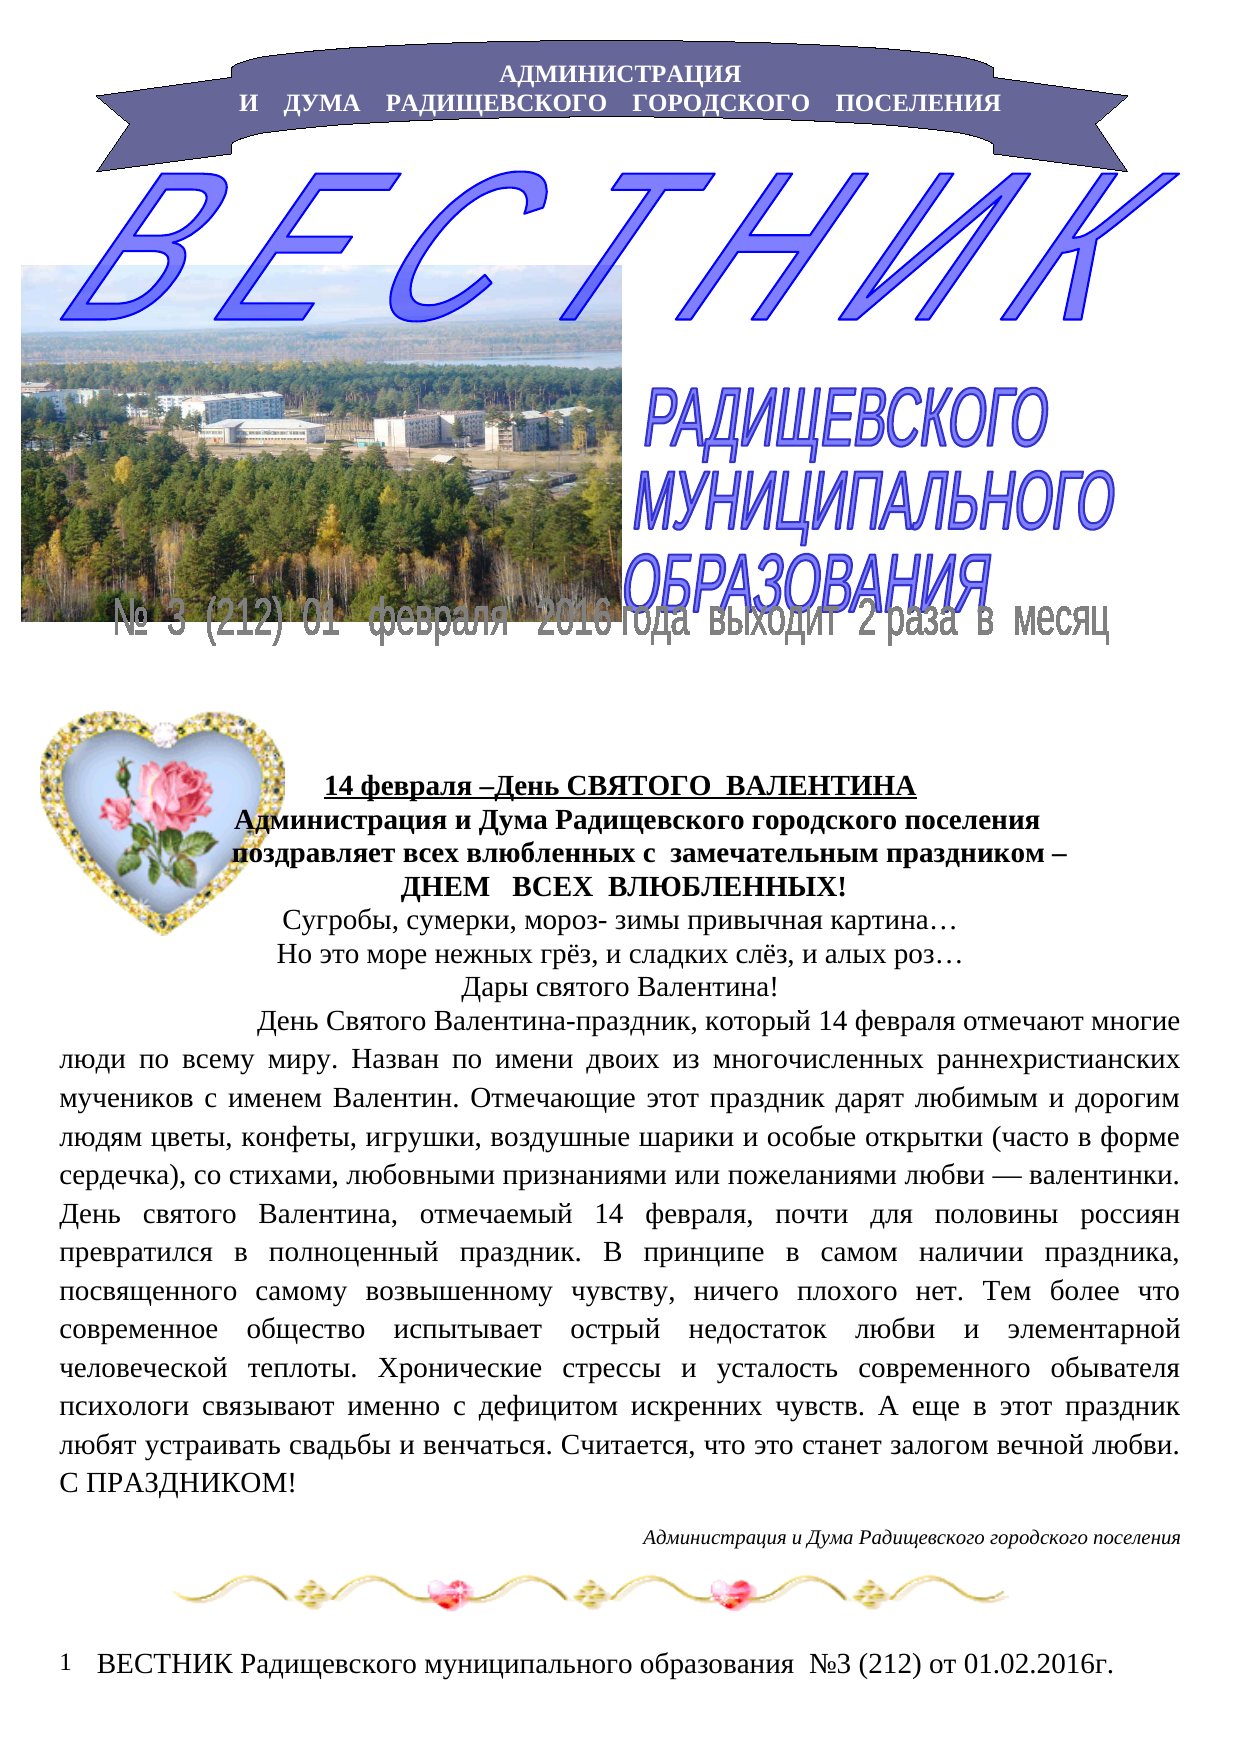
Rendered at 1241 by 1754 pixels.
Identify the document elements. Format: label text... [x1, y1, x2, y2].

text АДМИНИСТРАЦИЯ [59, 59, 1181, 88]
picture [496, 611, 503, 619]
picture [171, 1567, 1009, 1615]
picture [118, 608, 124, 622]
text Дары святого Валентина! [59, 969, 1181, 1003]
text поздравляет всех влюбленных с замечательным праздником – [59, 835, 1181, 869]
picture [21, 265, 622, 622]
picture [439, 611, 447, 622]
picture [373, 611, 380, 622]
picture [40, 711, 285, 936]
text Сугробы, сумерки, мороз- зимы привычная картина… [59, 902, 1181, 936]
text 14 февраля –День СВЯТОГО ВАЛЕНТИНА [59, 768, 1181, 802]
text Администрация и Дума Радищевского городского поселения [59, 802, 1181, 835]
picture [384, 611, 391, 622]
picture [478, 611, 484, 622]
picture [401, 610, 410, 618]
picture [599, 615, 607, 622]
text И ДУМА РАДИЩЕВСКОГО ГОРОДСКОГО ПОСЕЛЕНИЯ [59, 88, 1181, 117]
text ДНЕМ ВСЕХ ВЛЮБЛЕННЫХ! [59, 869, 1181, 902]
picture [90, 265, 166, 302]
picture [560, 602, 570, 622]
text Администрация и Дума Радищевского городского поселения [59, 1525, 1181, 1549]
text Но это море нежных грёз, и сладких слёз, и алых роз… [59, 936, 1181, 969]
picture [138, 611, 144, 622]
text День Святого Валентина-праздник, который 14 февраля отмечают многие люди по всему миру. Назван по имени двоих из многочисленных раннехристианских мучеников с именем Валентин. Отмечающие этот праздник дарят любимым и дорогим людям цветы, конфеты, игрушки, воздушные шарики и особые открытки (часто в форме сердечка), со стихами, любовными признаниями или пожеланиями любви — валентинки. День святого Валентина, отмечаемый 14 февраля, почти для половины россиян превратился в полноценный праздник. В принципе в самом наличии праздника, посвященного самому возвышенному чувству, ничего плохого нет. Тем более что современное общество испытывает острый недостаток любви и элементарной человеческой теплоты. Хронические стрессы и усталость современного обывателя психологи связывают именно с дефицитом искренних чувств. А еще в этот праздник любят устраивать свадьбы и венчаться. Считается, что это станет залогом вечной любви. С ПРАЗДНИКОМ! [59, 1003, 1181, 1499]
picture [421, 611, 427, 618]
picture [307, 602, 317, 622]
